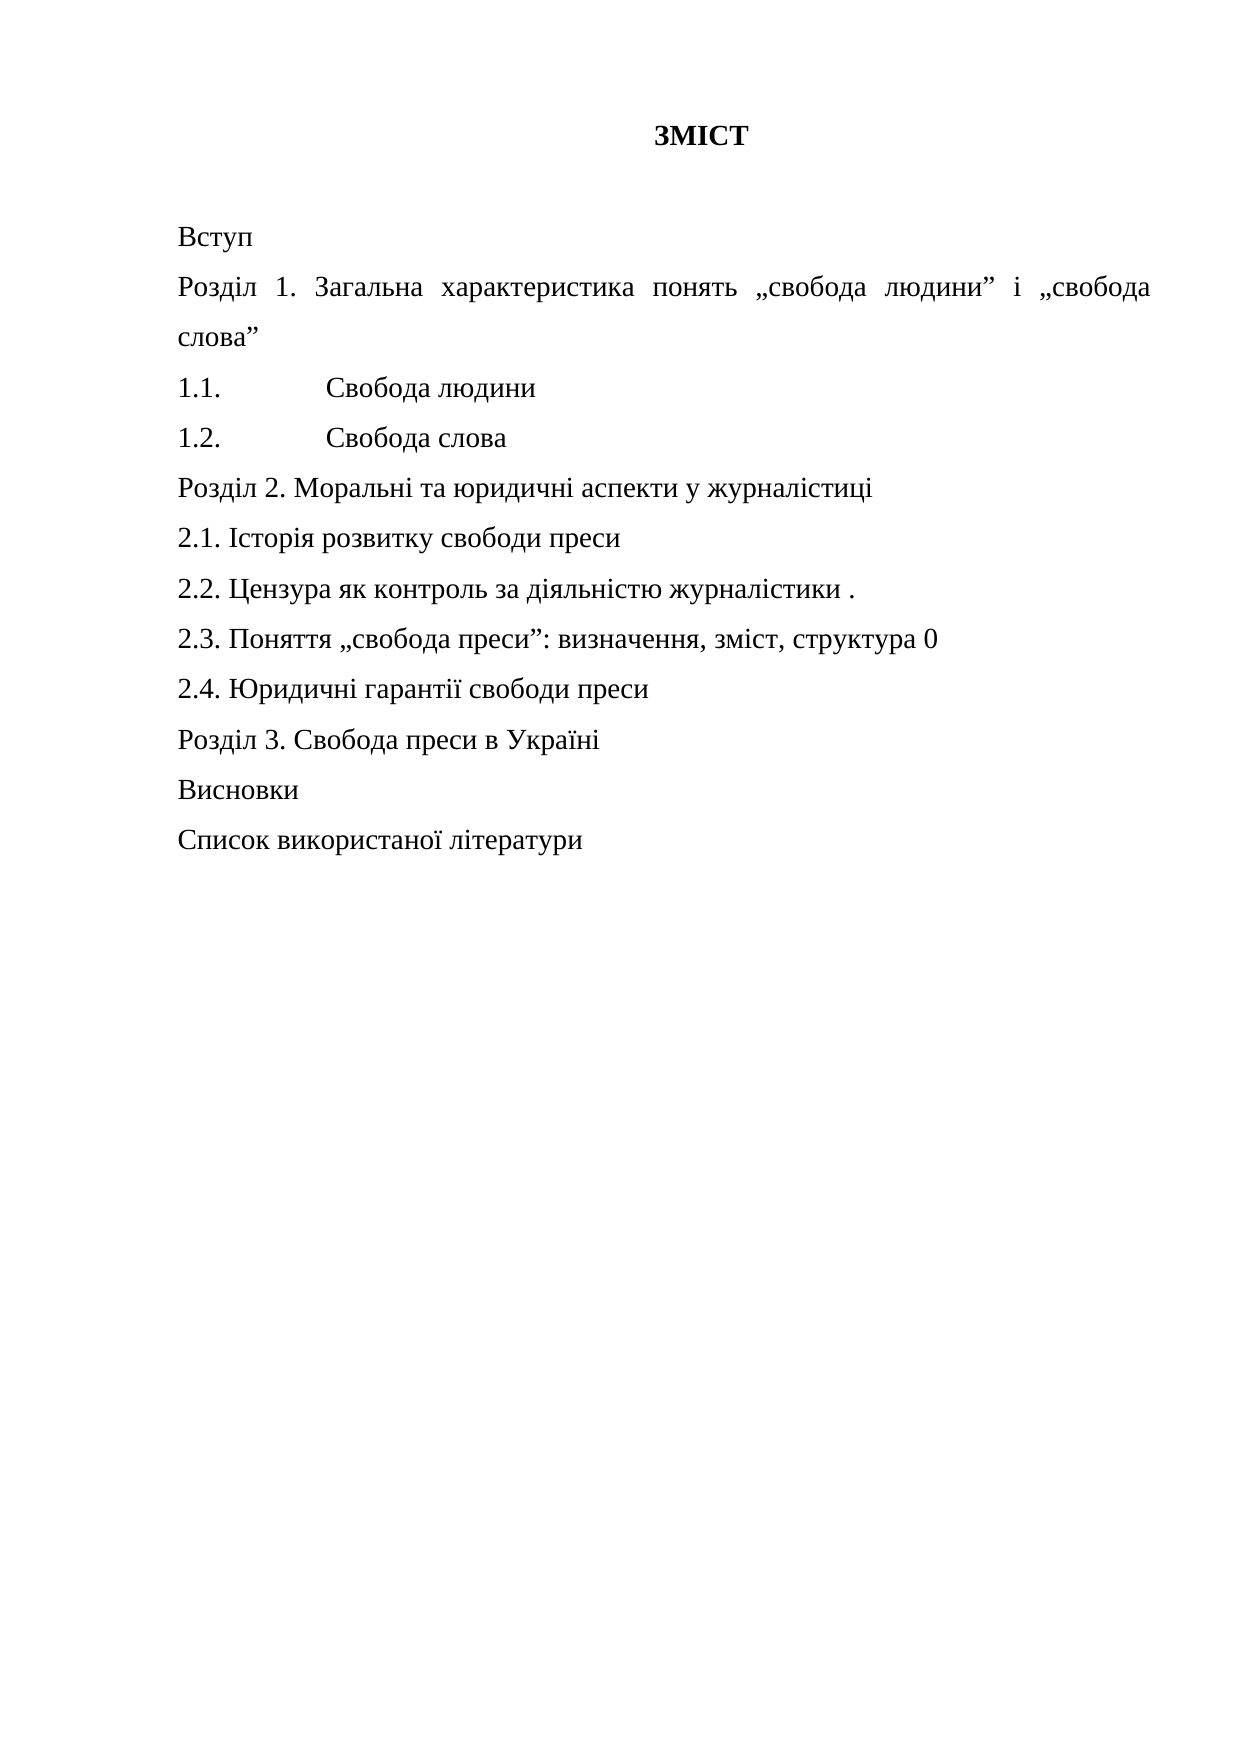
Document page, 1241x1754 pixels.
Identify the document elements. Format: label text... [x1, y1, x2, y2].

list Свобода людини [177, 370, 1152, 403]
text Розділ 1. Загальна характеристика понять „свобода людини” і „свобода слова” [177, 269, 1152, 353]
text Розділ 3. Свобода преси в Україні [177, 722, 1152, 755]
text Список використаної літератури [177, 822, 1152, 856]
list Свобода слова [177, 420, 1152, 453]
text ЗМІСТ [177, 118, 1152, 152]
text Висновки [177, 772, 1152, 806]
text 2.4. Юридичні гарантії свободи преси [177, 672, 1152, 705]
text 2.3. Поняття „свобода преси”: визначення, зміст, структура 0 [177, 621, 1152, 655]
text Розділ 2. Моральні та юридичні аспекти у журналістиці [177, 470, 1152, 504]
text 2.1. Історія розвитку свободи преси [177, 521, 1152, 554]
text Вступ [177, 219, 1152, 252]
text 2.2. Цензура як контроль за діяльністю журналістики . [177, 571, 1152, 604]
